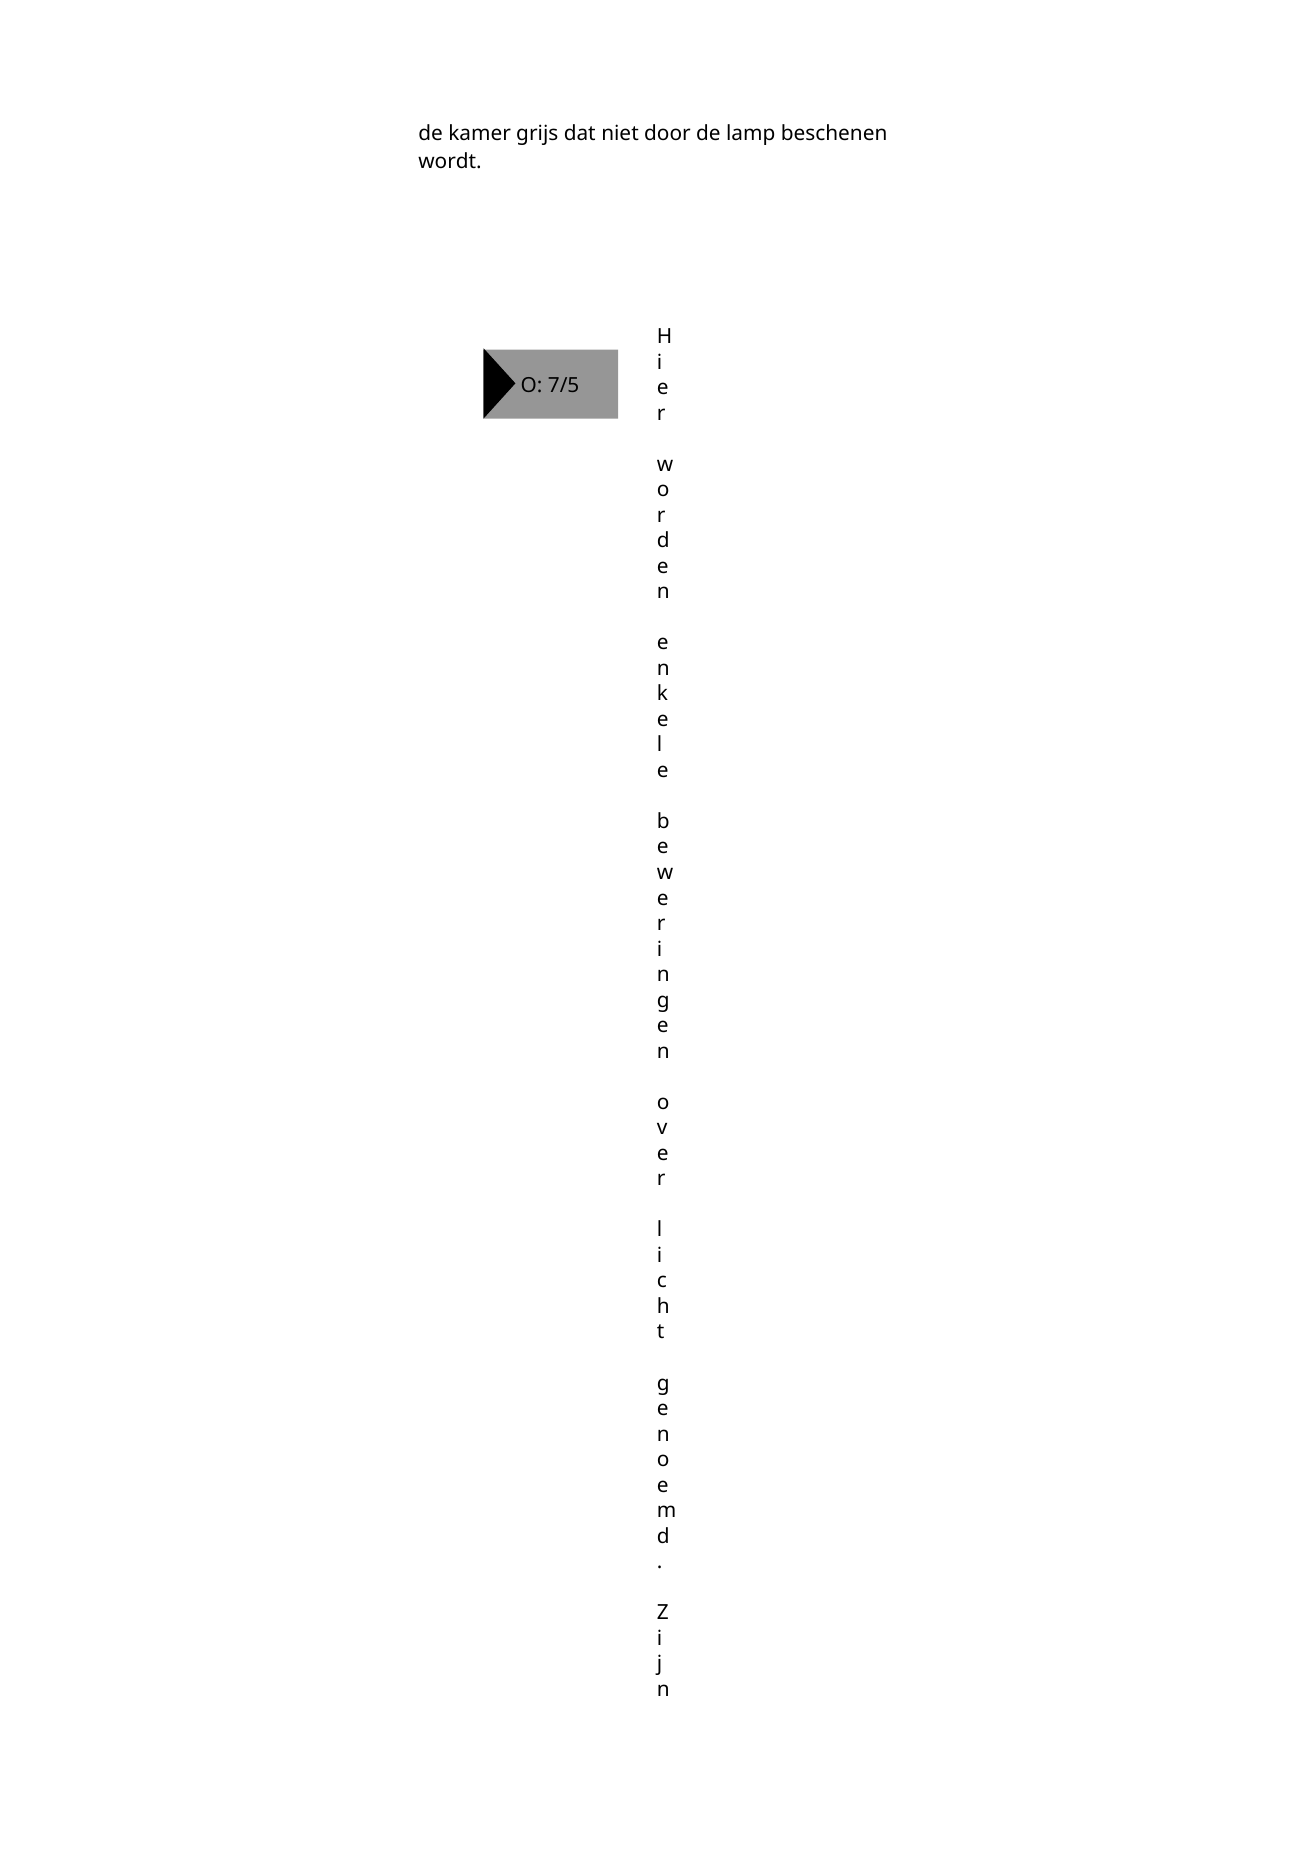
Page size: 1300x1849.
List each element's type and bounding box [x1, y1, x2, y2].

text [418, 118, 921, 175]
